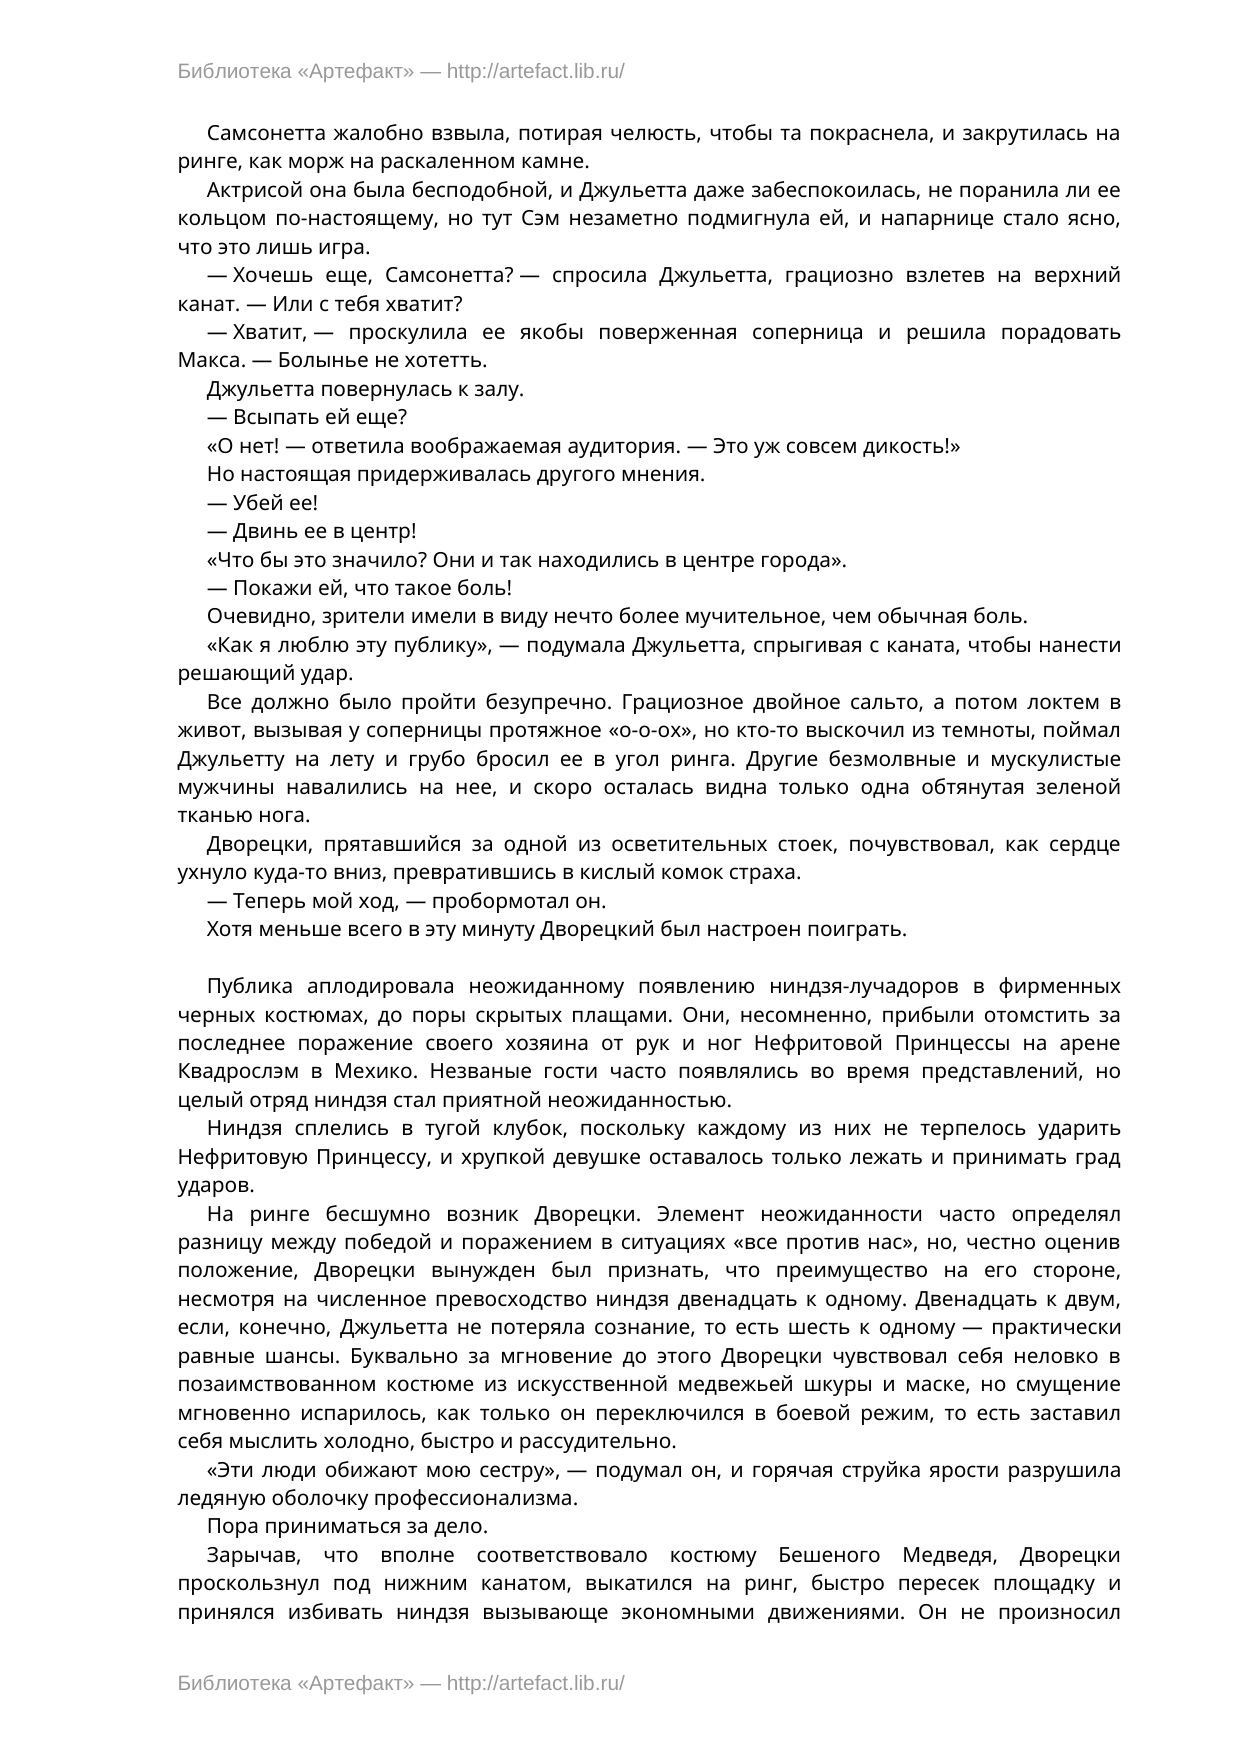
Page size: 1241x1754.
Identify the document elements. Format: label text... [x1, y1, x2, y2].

text «Что бы это значило? Они и так находились в центре города». [177, 545, 1122, 573]
text «Как я люблю эту публику», — подумала Джульетта, спрыгивая с каната, чтобы нанести решающий удар. [177, 630, 1122, 687]
text На ринге бесшумно возник Дворецки. Элемент неожиданности часто определял разницу между победой и поражением в ситуациях «все против нас», но, честно оценив положение, Дворецки вынужден был признать, что преимущество на его стороне, несмотря на численное превосходство ниндзя двенадцать к одному. Двенадцать к двум, если, конечно, Джульетта не потеряла сознание, то есть шесть к одному — практически равные шансы. Буквально за мгновение до этого Дворецки чувствовал себя неловко в позаимствованном костюме из искусственной медвежьей шкуры и маске, но смущение мгновенно испарилось, как только он переключился в боевой режим, то есть заставил себя мыслить холодно, быстро и рассудительно. [177, 1199, 1122, 1455]
text «О нет! — ответила воображаемая аудитория. — Это уж совсем дикость!» [177, 431, 1122, 459]
text Хотя меньше всего в эту минуту Дворецкий был настроен поиграть. [177, 914, 1122, 943]
text — Двинь ее в центр! [177, 516, 1122, 545]
text — Всыпать ей еще? [177, 402, 1122, 431]
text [177, 1540, 1122, 1625]
text — Теперь мой ход, — пробормотал он. [177, 886, 1122, 914]
text Публика аплодировала неожиданному появлению ниндзя-лучадоров в фирменных черных костюмах, до поры скрытых плащами. Они, несомненно, прибыли отомстить за последнее поражение своего хозяина от рук и ног Нефритовой Принцессы на арене Квадрослэм в Мехико. Незваные гости часто появлялись во время представлений, но целый отряд ниндзя стал приятной неожиданностью. [177, 971, 1122, 1113]
text Все должно было пройти безупречно. Грациозное двойное сальто, а потом локтем в живот, вызывая у соперницы протяжное «о-о-ох», но кто-то выскочил из темноты, поймал Джульетту на лету и грубо бросил ее в угол ринга. Другие безмолвные и мускулистые мужчины навалились на нее, и скоро осталась видна только одна обтянутая зеленой тканью нога. [177, 687, 1122, 829]
text — Убей ее! [177, 488, 1122, 516]
text Актрисой она была бесподобной, и Джульетта даже забеспокоилась, не поранила ли ее кольцом по-настоящему, но тут Сэм незаметно подмигнула ей, и напарнице стало ясно, что это лишь игра. [177, 175, 1122, 260]
text «Эти люди обижают мою сестру», — подумал он, и горячая струйка ярости разрушила ледяную оболочку профессионализма. [177, 1455, 1122, 1512]
text — Хочешь еще, Самсонетта? — спросила Джульетта, грациозно взлетев на верхний канат. — Или с тебя хватит? [177, 260, 1122, 317]
text Ниндзя сплелись в тугой клубок, поскольку каждому из них не терпелось ударить Нефритовую Принцессу, и хрупкой девушке оставалось только лежать и принимать град ударов. [177, 1113, 1122, 1199]
text Очевидно, зрители имели в виду нечто более мучительное, чем обычная боль. [177, 602, 1122, 630]
text Но настоящая придерживалась другого мнения. [177, 459, 1122, 488]
text Пора приниматься за дело. [177, 1512, 1122, 1540]
text Дворецки, прятавшийся за одной из осветительных стоек, почувствовал, как сердце ухнуло куда-то вниз, превратившись в кислый комок страха. [177, 829, 1122, 886]
text Самсонетта жалобно взвыла, потирая челюсть, чтобы та покраснела, и закрутилась на ринге, как морж на раскаленном камне. [177, 118, 1122, 175]
text — Покажи ей, что такое боль! [177, 573, 1122, 602]
text — Хватит, — проскулила ее якобы поверженная соперница и решила порадовать Макса. — Болынье не хотетть. [177, 317, 1122, 374]
text Джульетта повернулась к залу. [177, 374, 1122, 402]
